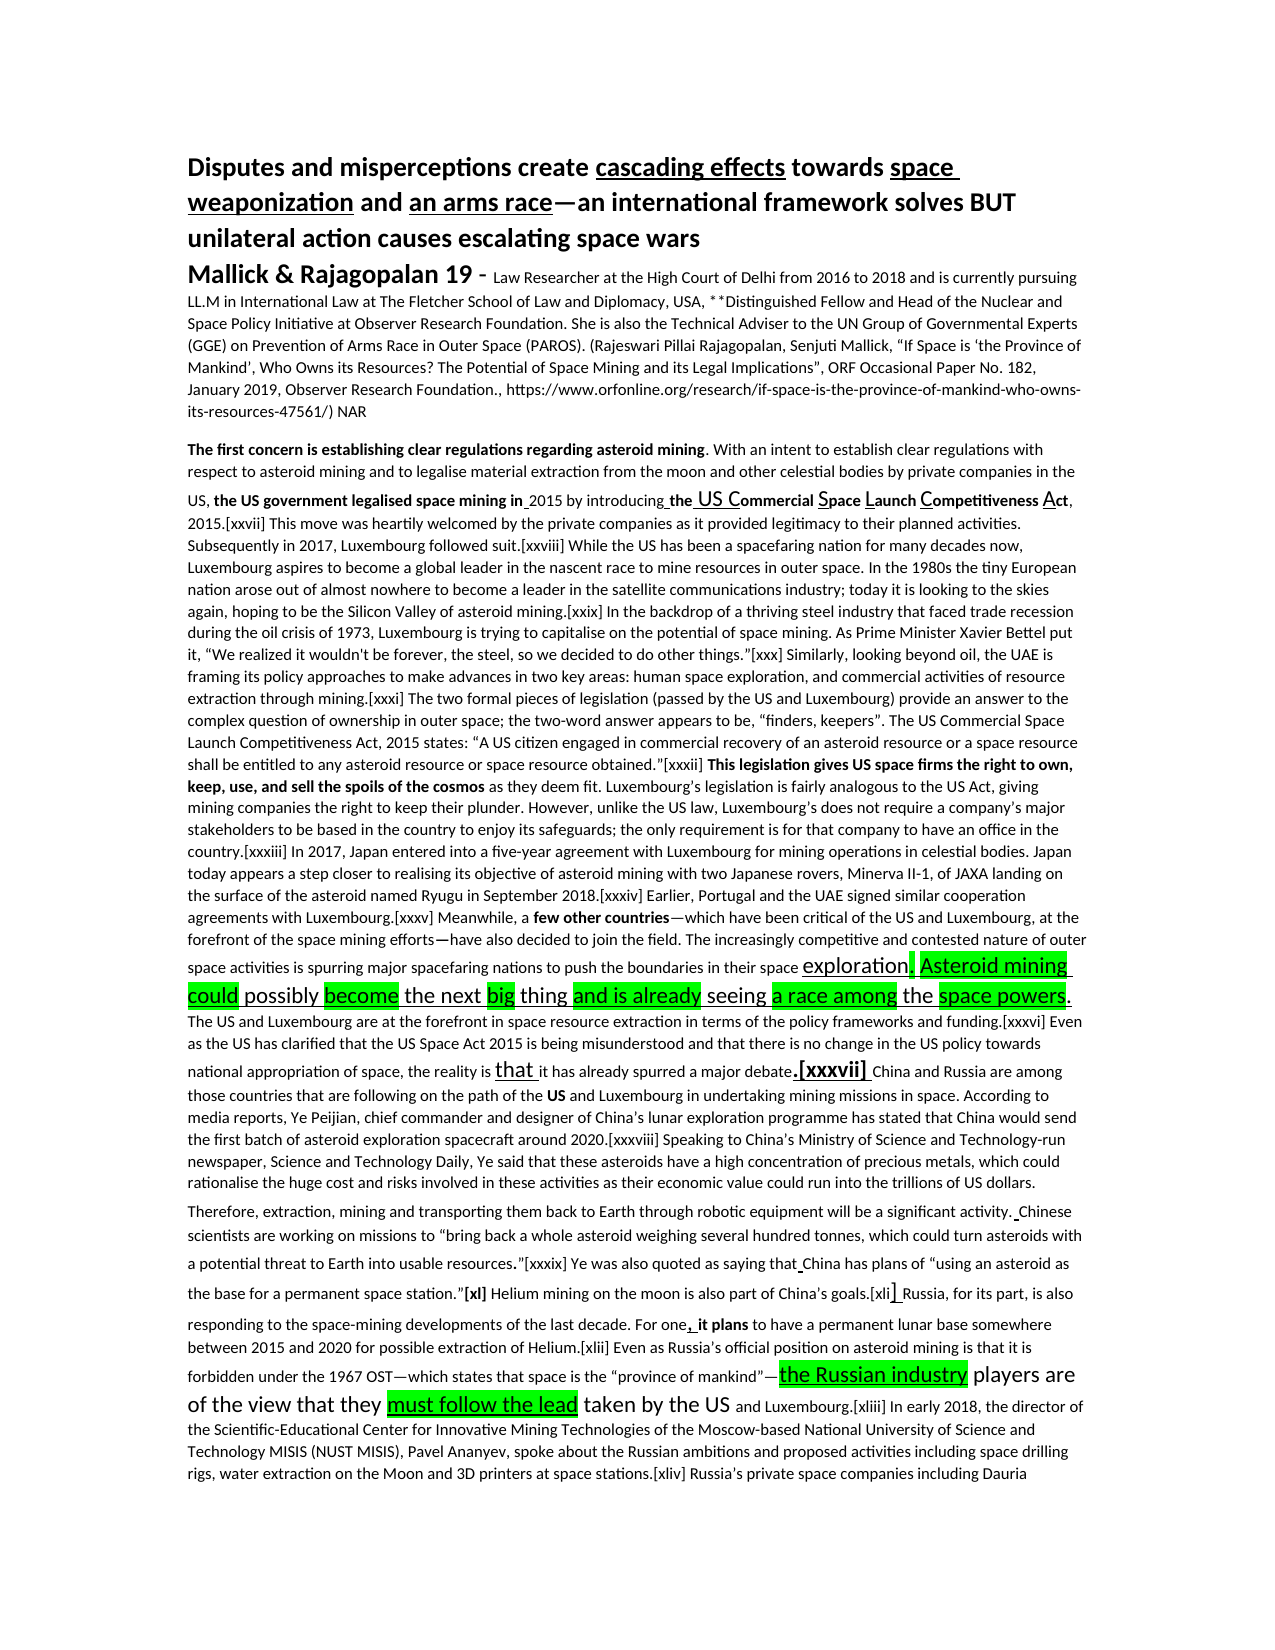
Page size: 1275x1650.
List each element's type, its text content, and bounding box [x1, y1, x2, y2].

subtitle Disputes and misperceptions create cascading effects towards space weaponization and an arms race—an international framework solves BUT unilateral action causes escalating space wars [187, 150, 1087, 254]
text Mallick & Rajagopalan 19 - Law Researcher at the High Court of Delhi from 2016 to 2018 and is currently pursuing LL.M in International Law at The Fletcher School of Law and Diplomacy, USA, **Distinguished Fellow and Head of the Nuclear and Space Policy Initiative at Observer Research Foundation. She is also the Technical Adviser to the UN Group of Governmental Experts (GGE) on Prevention of Arms Race in Outer Space (PAROS). (Rajeswari Pillai Rajagopalan, Senjuti Mallick, “If Space is ‘the Province of Mankind’, Who Owns its Resources? The Potential of Space Mining and its Legal Implications”, ORF Occasional Paper No. 182, January 2019, Observer Research Foundation., https://www.orfonline.org/research/if-space-is-the-province-of-mankind-who-owns-its-resources-47561/) NAR [187, 257, 1087, 421]
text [187, 439, 1087, 1484]
